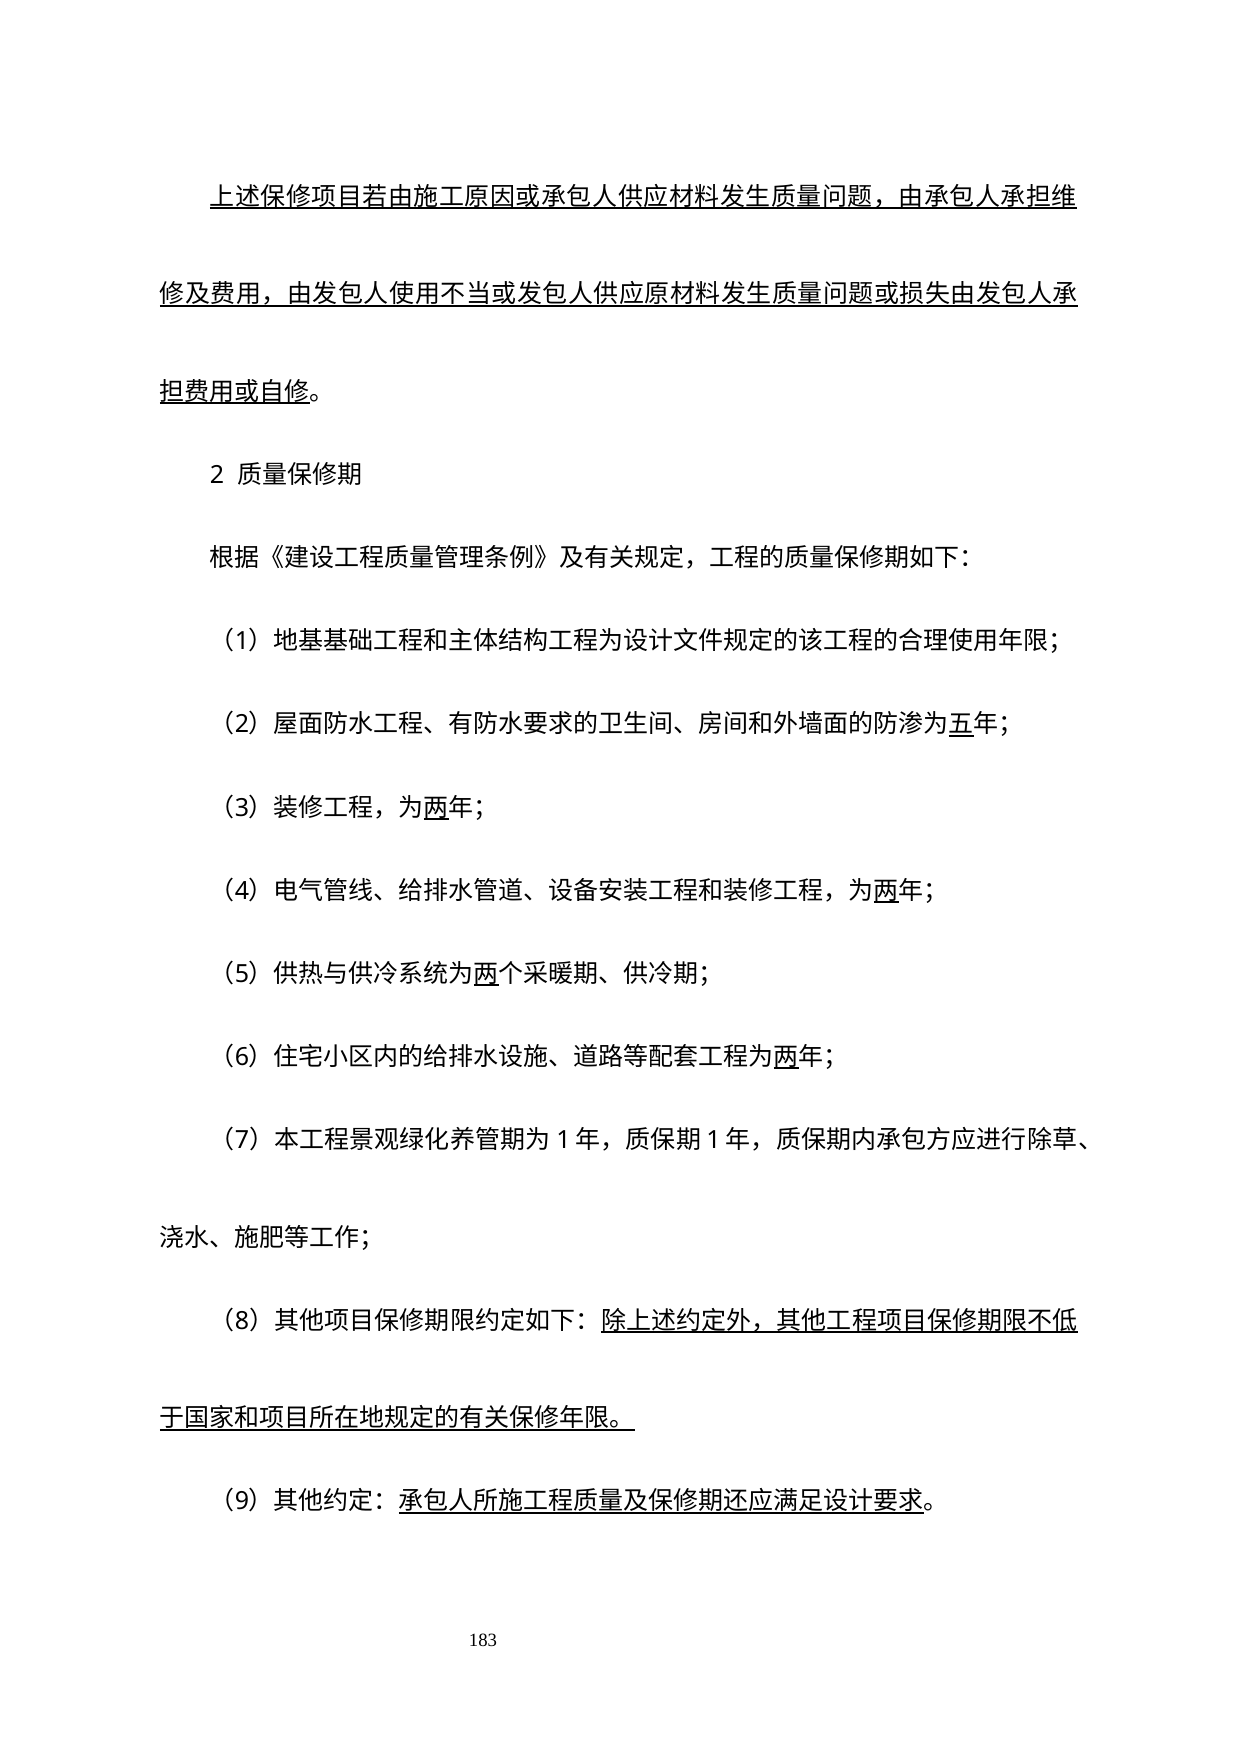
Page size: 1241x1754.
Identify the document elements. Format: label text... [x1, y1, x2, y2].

text （9）其他约定：承包人所施工程质量及保修期还应满足设计要求。 [159, 1466, 1078, 1531]
text （1）地基基础工程和主体结构工程为设计文件规定的该工程的合理使用年限； [159, 606, 1078, 671]
text 2 质量保修期 [159, 440, 1078, 505]
text 上述保修项目若由施工原因或承包人供应材料发生质量问题，由承包人承担维修及费用，由发包人使用不当或发包人供应原材料发生质量问题或损失由发包人承担费用或自修。 [159, 162, 1078, 305]
text （7）本工程景观绿化养管期为1年，质保期1年，质保期内承包方应进行除草、浇水、施肥等工作； [159, 1105, 1078, 1268]
text 上述保修项目若由施工原因或承包人供应材料发生质量问题，由承包人承担维修及费用，由发包人使用不当或发包人供应原材料发生质量问题或损失由发包人承担费用或自修。 [159, 306, 1078, 422]
text （3）装修工程，为两年； [159, 773, 1078, 838]
text （2）屋面防水工程、有防水要求的卫生间、房间和外墙面的防渗为五年； [159, 689, 1078, 754]
text （5）供热与供冷系统为两个采暖期、供冷期； [159, 939, 1078, 1004]
text （6）住宅小区内的给排水设施、道路等配套工程为两年； [159, 1022, 1078, 1087]
text （8）其他项目保修期限约定如下：除上述约定外，其他工程项目保修期限不低于国家和项目所在地规定的有关保修年限。 [159, 1286, 1078, 1448]
text （4）电气管线、给排水管道、设备安装工程和装修工程，为两年； [159, 856, 1078, 921]
text 根据《建设工程质量管理条例》及有关规定，工程的质量保修期如下： [159, 523, 1078, 588]
